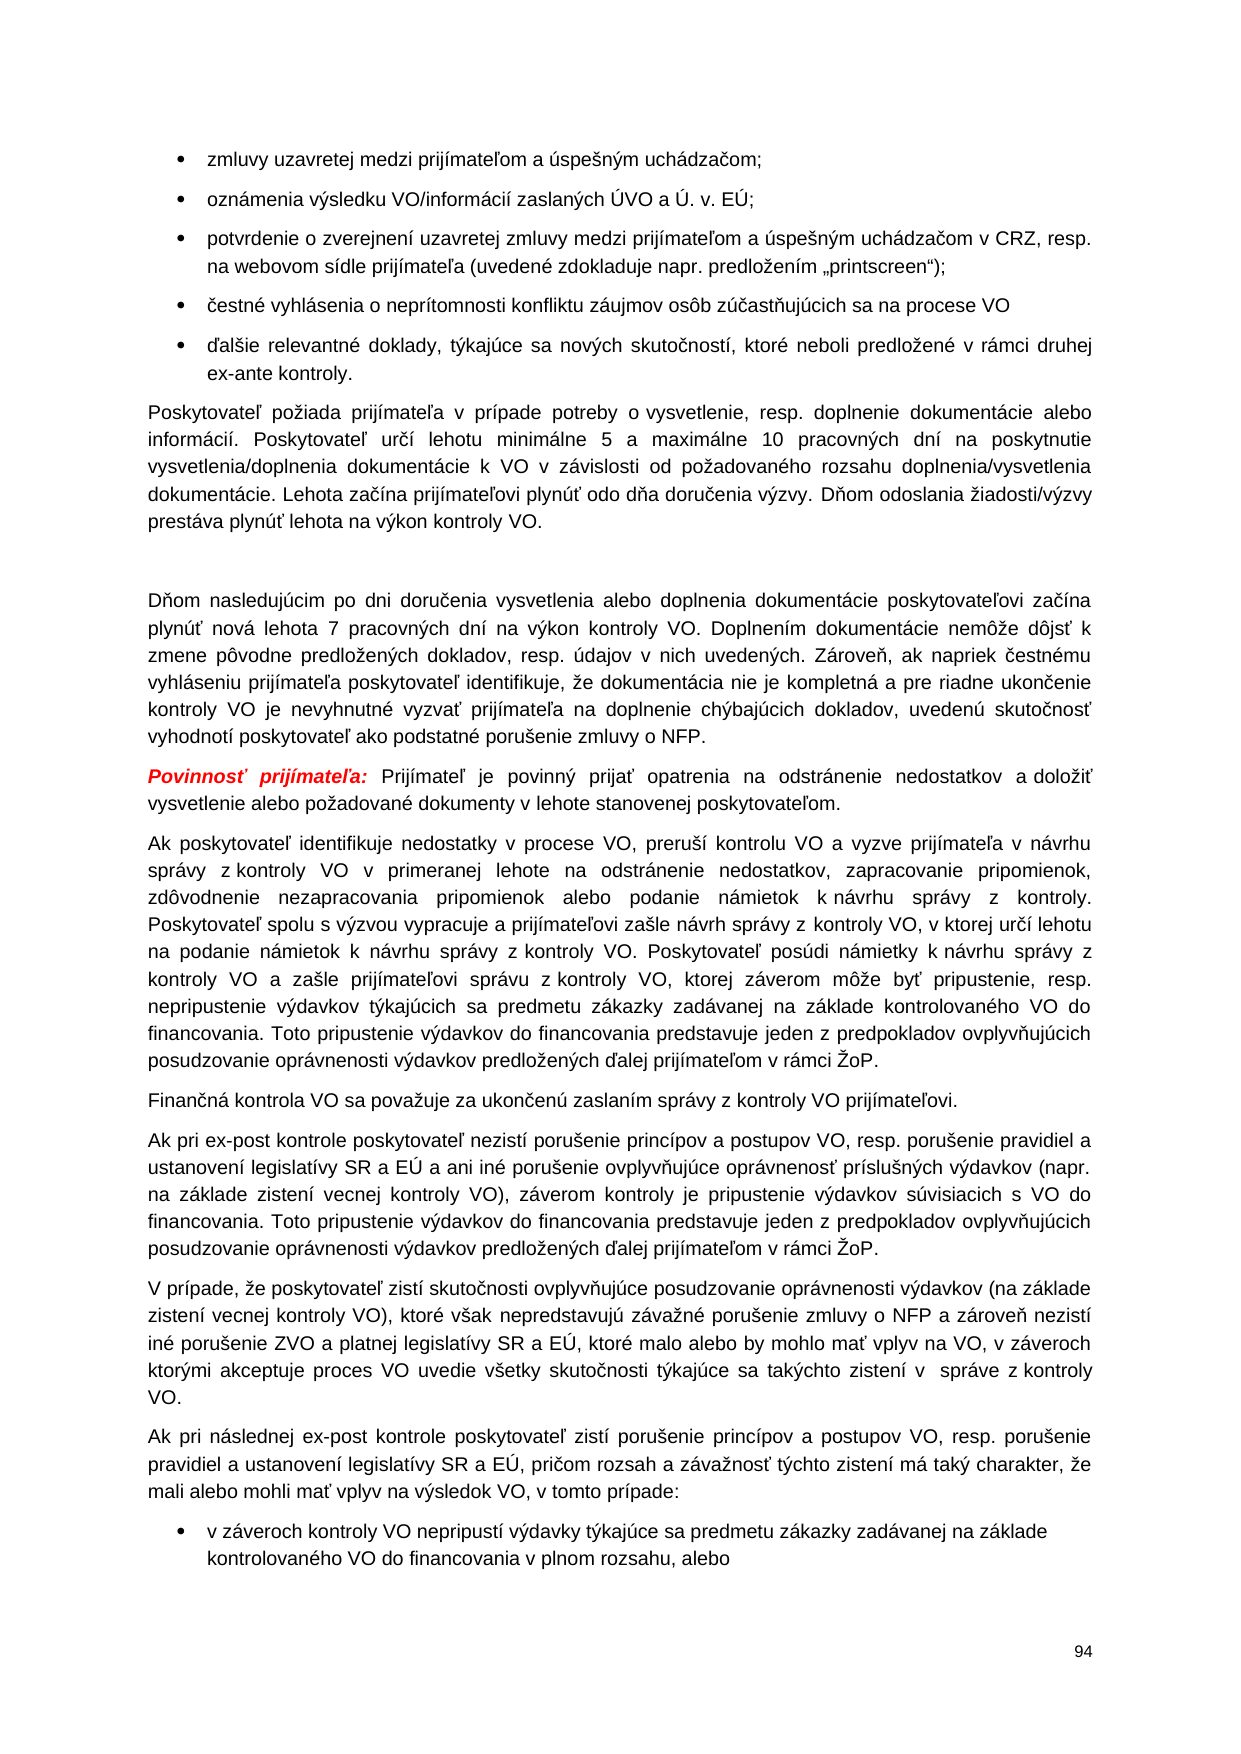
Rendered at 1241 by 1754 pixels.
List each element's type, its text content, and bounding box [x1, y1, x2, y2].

text Povinnosť prijímateľa: Prijímateľ je povinný prijať opatrenia na odstránenie nedostatkov a doložiť vysvetlenie alebo požadované dokumenty v lehote stanovenej poskytovateľom. [148, 765, 1092, 815]
text Ak poskytovateľ identifikuje nedostatky v procese VO, preruší kontrolu VO a vyzve prijímateľa v návrhu správy z kontroly VO v primeranej lehote na odstránenie nedostatkov, zapracovanie pripomienok, zdôvodnenie nezapracovania pripomienok alebo podanie námietok k návrhu správy z kontroly. Poskytovateľ spolu s výzvou vypracuje a prijímateľovi zašle návrh správy z kontroly VO, v ktorej určí lehotu na podanie námietok k návrhu správy z kontroly VO. Poskytovateľ posúdi námietky k návrhu správy z kontroly VO a zašle prijímateľovi správu z kontroly VO, ktorej záverom môže byť pripustenie, resp. nepripustenie výdavkov týkajúcich sa predmetu zákazky zadávanej na základe kontrolovaného VO do financovania. Toto pripustenie výdavkov do financovania predstavuje jeden z predpokladov ovplyvňujúcich posudzovanie oprávnenosti výdavkov predložených ďalej prijímateľom v rámci ŽoP. [148, 832, 1092, 1072]
text Poskytovateľ požiada prijímateľa v prípade potreby o vysvetlenie, resp. doplnenie dokumentácie alebo informácií. Poskytovateľ určí lehotu minimálne 5 a maximálne 10 pracovných dní na poskytnutie vysvetlenia/doplnenia dokumentácie k VO v závislosti od požadovaného rozsahu doplnenia/vysvetlenia dokumentácie. Lehota začína prijímateľovi plynúť odo dňa doručenia výzvy. Dňom odoslania žiadosti/výzvy prestáva plynúť lehota na výkon kontroly VO. [148, 401, 1092, 532]
text Finančná kontrola VO sa považuje za ukončenú zaslaním správy z kontroly VO prijímateľovi. [148, 1089, 1092, 1112]
list ďalšie relevantné doklady, týkajúce sa nových skutočností, ktoré neboli predložené v rámci druhej ex-ante kontroly. [177, 334, 1092, 384]
list čestné vyhlásenia o neprítomnosti konfliktu záujmov osôb zúčastňujúcich sa na procese VO [177, 294, 1092, 317]
text v záveroch kontroly VO nepripustí výdavky týkajúce sa predmetu zákazky zadávanej na základe kontrolovaného VO do financovania v plnom rozsahu, alebo [177, 1519, 1092, 1569]
text Dňom nasledujúcim po dni doručenia vysvetlenia alebo doplnenia dokumentácie poskytovateľovi začína plynúť nová lehota 7 pracovných dní na výkon kontroly VO. Doplnením dokumentácie nemôže dôjsť k zmene pôvodne predložených dokladov, resp. údajov v nich uvedených. Zároveň, ak napriek čestnému vyhláseniu prijímateľa poskytovateľ identifikuje, že dokumentácia nie je kompletná a pre riadne ukončenie kontroly VO je nevyhnutné vyzvať prijímateľa na doplnenie chýbajúcich dokladov, uvedenú skutočnosť vyhodnotí poskytovateľ ako podstatné porušenie zmluvy o NFP. [148, 589, 1092, 748]
text Ak pri následnej ex-post kontrole poskytovateľ zistí porušenie princípov a postupov VO, resp. porušenie pravidiel a ustanovení legislatívy SR a EÚ, pričom rozsah a závažnosť týchto zistení má taký charakter, že mali alebo mohli mať vplyv na výsledok VO, v tomto prípade: [148, 1425, 1092, 1502]
list potvrdenie o zverejnení uzavretej zmluvy medzi prijímateľom a úspešným uchádzačom v CRZ, resp. na webovom sídle prijímateľa (uvedené zdokladuje napr. predložením „printscreen“); [177, 227, 1092, 277]
text Ak pri ex-post kontrole poskytovateľ nezistí porušenie princípov a postupov VO, resp. porušenie pravidiel a ustanovení legislatívy SR a EÚ a ani iné porušenie ovplyvňujúce oprávnenosť príslušných výdavkov (napr. na základe zistení vecnej kontroly VO), záverom kontroly je pripustenie výdavkov súvisiacich s VO do financovania. Toto pripustenie výdavkov do financovania predstavuje jeden z predpokladov ovplyvňujúcich posudzovanie oprávnenosti výdavkov predložených ďalej prijímateľom v rámci ŽoP. [148, 1128, 1092, 1260]
list zmluvy uzavretej medzi prijímateľom a úspešným uchádzačom; [177, 148, 1092, 171]
text V prípade, že poskytovateľ zistí skutočnosti ovplyvňujúce posudzovanie oprávnenosti výdavkov (na základe zistení vecnej kontroly VO), ktoré však nepredstavujú závažné porušenie zmluvy o NFP a zároveň nezistí iné porušenie ZVO a platnej legislatívy SR a EÚ, ktoré malo alebo by mohlo mať vplyv na VO, v záveroch ktorými akceptuje proces VO uvedie všetky skutočnosti týkajúce sa takýchto zistení v správe z kontroly VO. [148, 1277, 1092, 1408]
list oznámenia výsledku VO/informácií zaslaných ÚVO a Ú. v. EÚ; [177, 187, 1092, 210]
